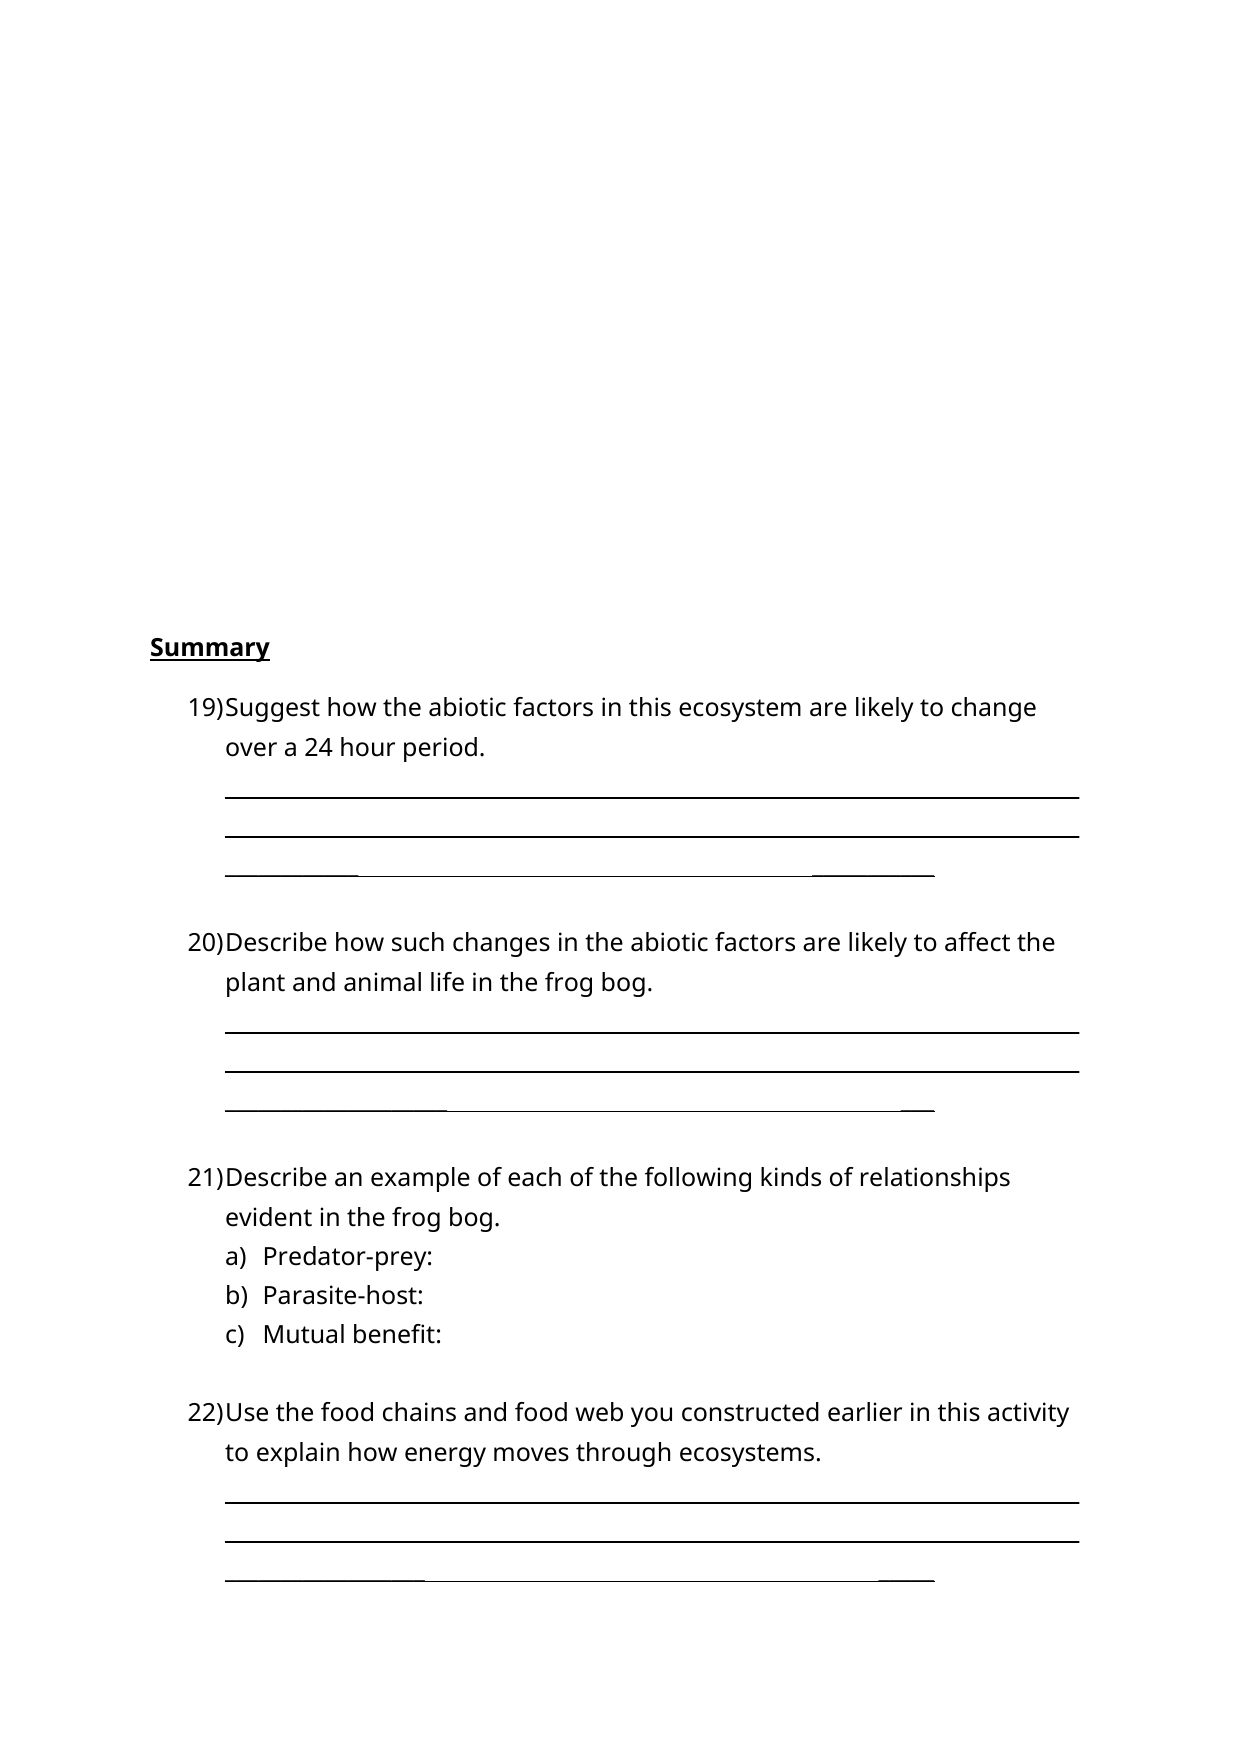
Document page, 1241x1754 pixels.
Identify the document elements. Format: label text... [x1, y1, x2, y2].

list Mutual benefit: [225, 1317, 1090, 1351]
list Parasite-host: [225, 1277, 1090, 1312]
list Describe how such changes in the abiotic factors are likely to affect the plant and animal life in the frog bog. [187, 925, 1090, 998]
list Suggest how the abiotic factors in this ecosystem are likely to change over a 24 hour period. [187, 690, 1090, 763]
list Use the food chains and food web you constructed earlier in this activity to explain how energy moves through ecosystems. [187, 1395, 1090, 1468]
text Summary [150, 630, 1090, 664]
list Describe an example of each of the following kinds of relationships evident in the frog bog. [187, 1160, 1090, 1233]
list Predator-prey: [225, 1238, 1090, 1272]
